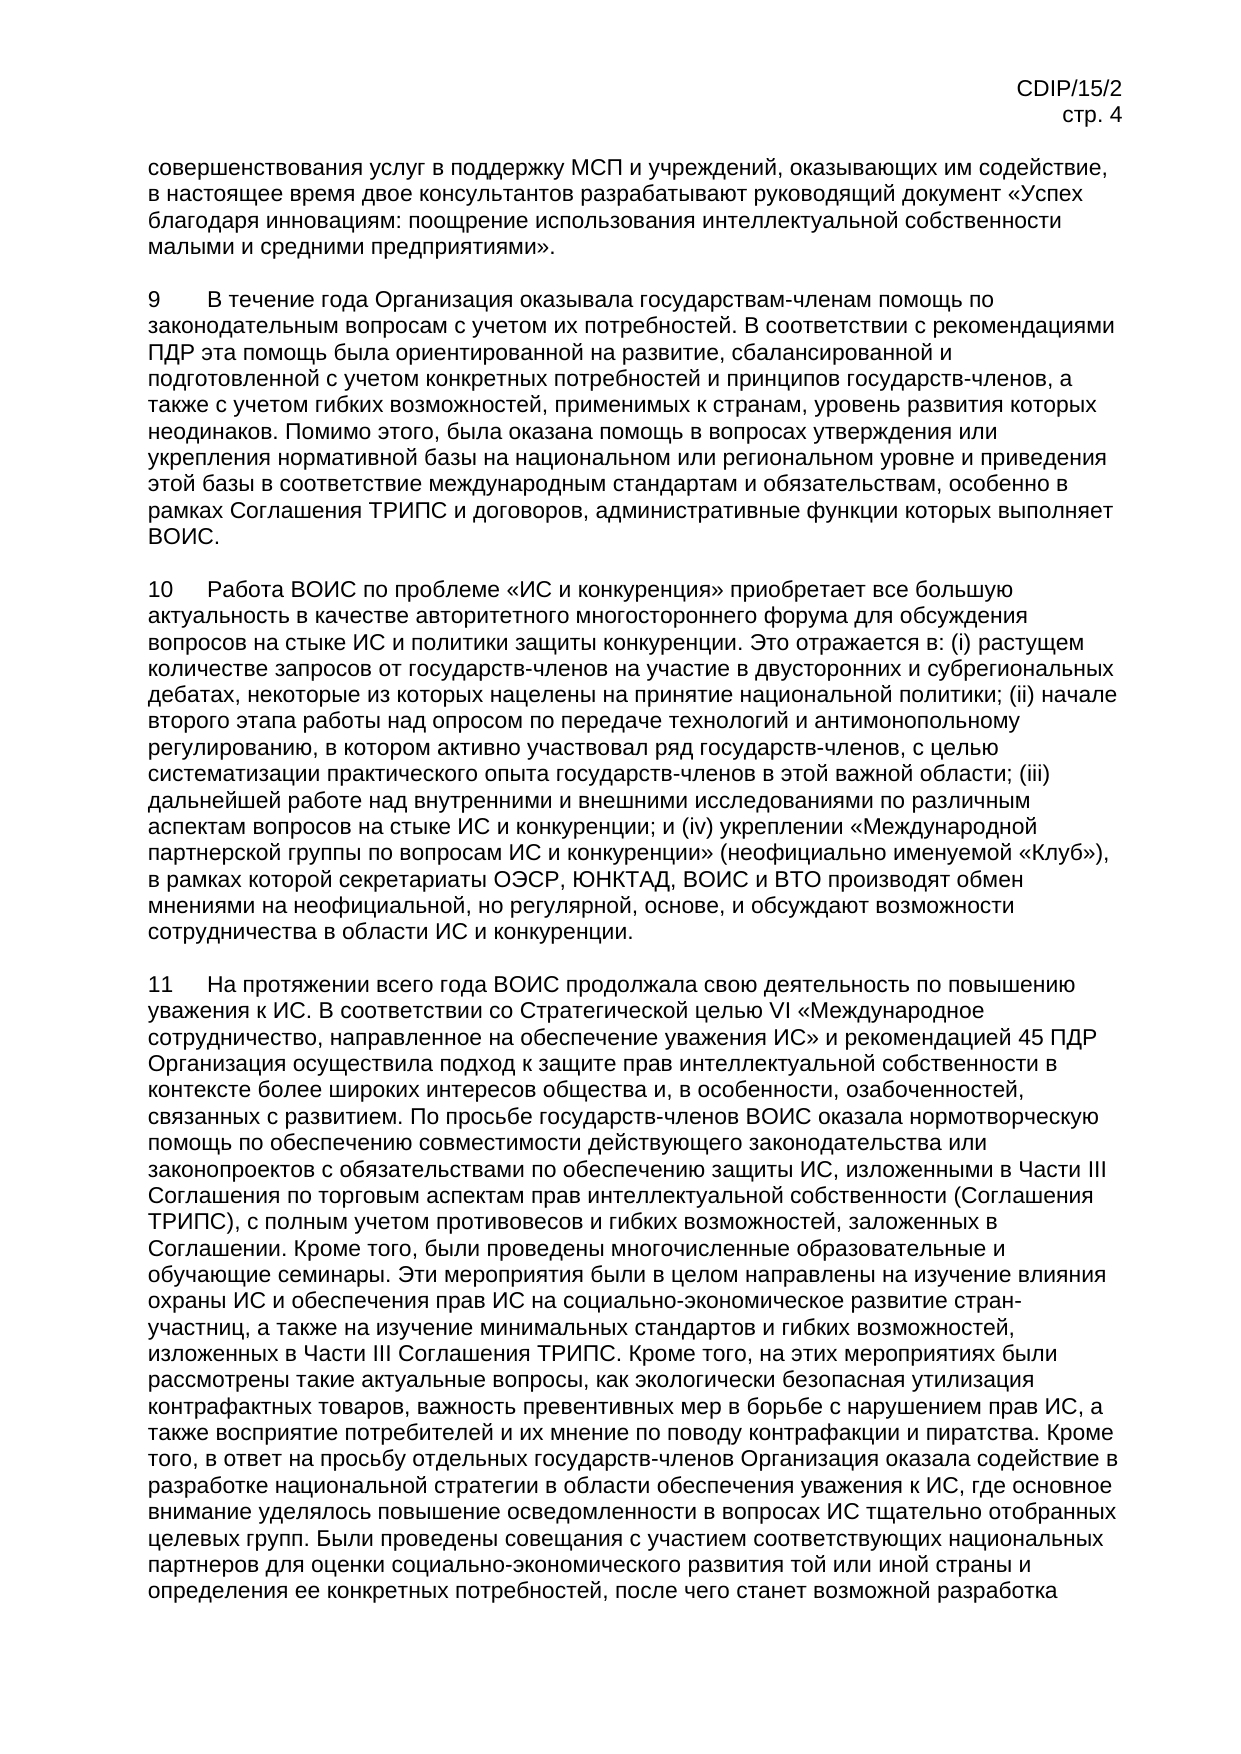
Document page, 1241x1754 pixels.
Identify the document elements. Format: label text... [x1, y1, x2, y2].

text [148, 971, 1122, 1603]
text Работа ВОИС по проблеме «ИС и конкуренция» приобретает все большую актуальность в качестве авторитетного многостороннего форума для обсуждения вопросов на стыке ИС и политики защиты конкуренции. Это отражается в: (i) растущем количестве запросов от государств-членов на участие в двусторонних и субрегиональных дебатах, некоторые из которых нацелены на принятие национальной политики; (ii) начале второго этапа работы над опросом по передаче технологий и антимонопольному регулированию, в котором активно участвовал ряд государств-членов, с целью систематизации практического опыта государств-членов в этой важной области; (iii) дальнейшей работе над внутренними и внешними исследованиями по различным аспектам вопросов на стыке ИС и конкуренции; и (iv) укреплении «Международной партнерской группы по вопросам ИС и конкуренции» (неофициально именуемой «Клуб»), в рамках которой секретариаты ОЭСР, ЮНКТАД, ВОИС и ВТО производят обмен мнениями на неофициальной, но регулярной, основе, и обсуждают возможности сотрудничества в области ИС и конкуренции. [148, 576, 1122, 945]
text В течение года Организация оказывала государствам-членам помощь по законодательным вопросам с учетом их потребностей. В соответствии с рекомендациями ПДР эта помощь была ориентированной на развитие, сбалансированной и подготовленной с учетом конкретных потребностей и принципов государств-членов, а также с учетом гибких возможностей, применимых к странам, уровень развития которых неодинаков. Помимо этого, была оказана помощь в вопросах утверждения или укрепления нормативной базы на национальном или региональном уровне и приведения этой базы в соответствие международным стандартам и обязательствам, особенно в рамках Соглашения ТРИПС и договоров, административные функции которых выполняет ВОИС. [148, 286, 1122, 549]
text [148, 154, 1122, 259]
